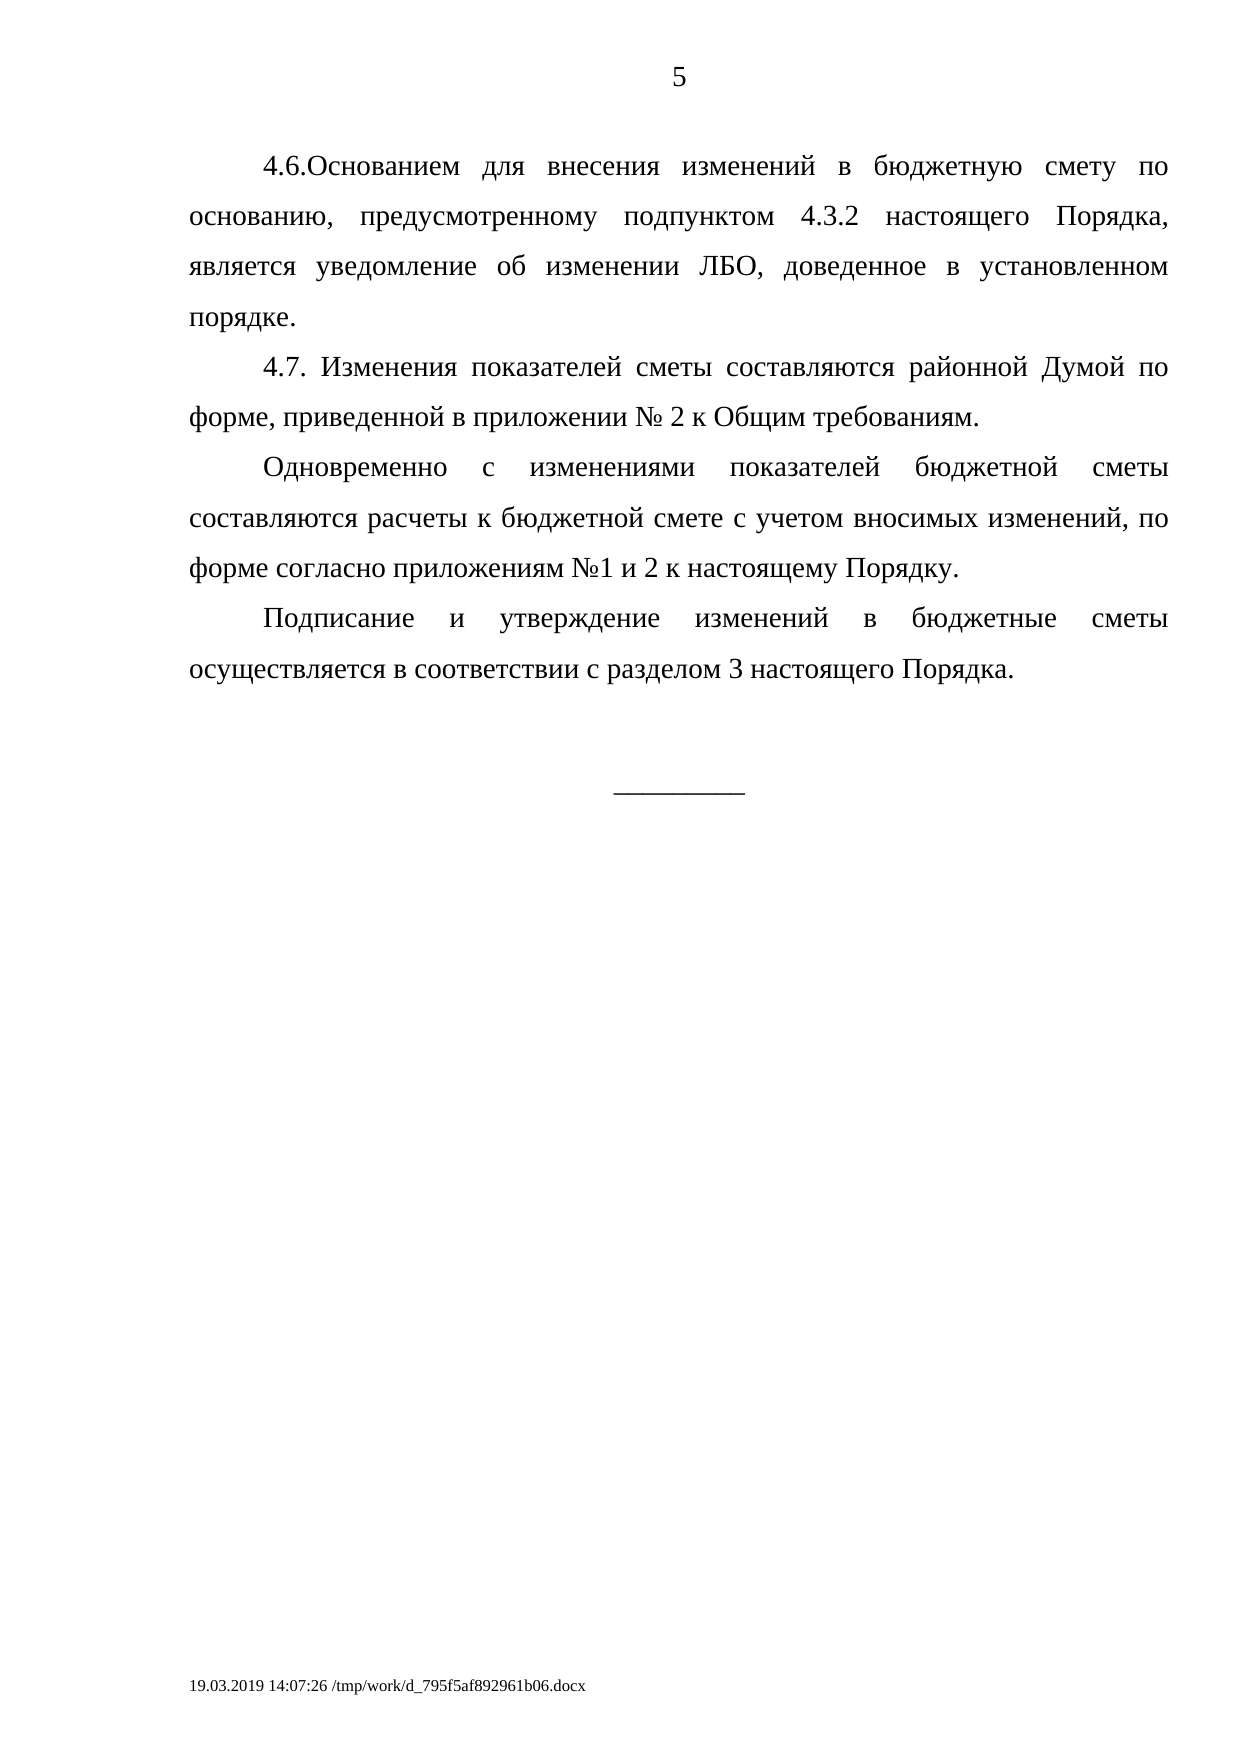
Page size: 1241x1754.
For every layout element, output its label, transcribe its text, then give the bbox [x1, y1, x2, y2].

text Одновременно с изменениями показателей бюджетной сметы составляются расчеты к бюджетной смете с учетом вносимых изменений, по форме согласно приложениям №1 и 2 к настоящему Порядку. [189, 449, 1169, 584]
text 4.6.Основанием для внесения изменений в бюджетную смету по основанию, предусмотренному подпунктом 4.3.2 настоящего Порядка, является уведомление об изменении ЛБО, доведенное в установленном порядке. [189, 148, 1169, 332]
text 4.7. Изменения показателей сметы составляются районной Думой по форме, приведенной в приложении № 2 к Общим требованиям. [189, 349, 1169, 433]
text _________ [189, 751, 1169, 801]
text Подписание и утверждение изменений в бюджетные сметы осуществляется в соответствии с разделом 3 настоящего Порядка. [189, 601, 1169, 684]
